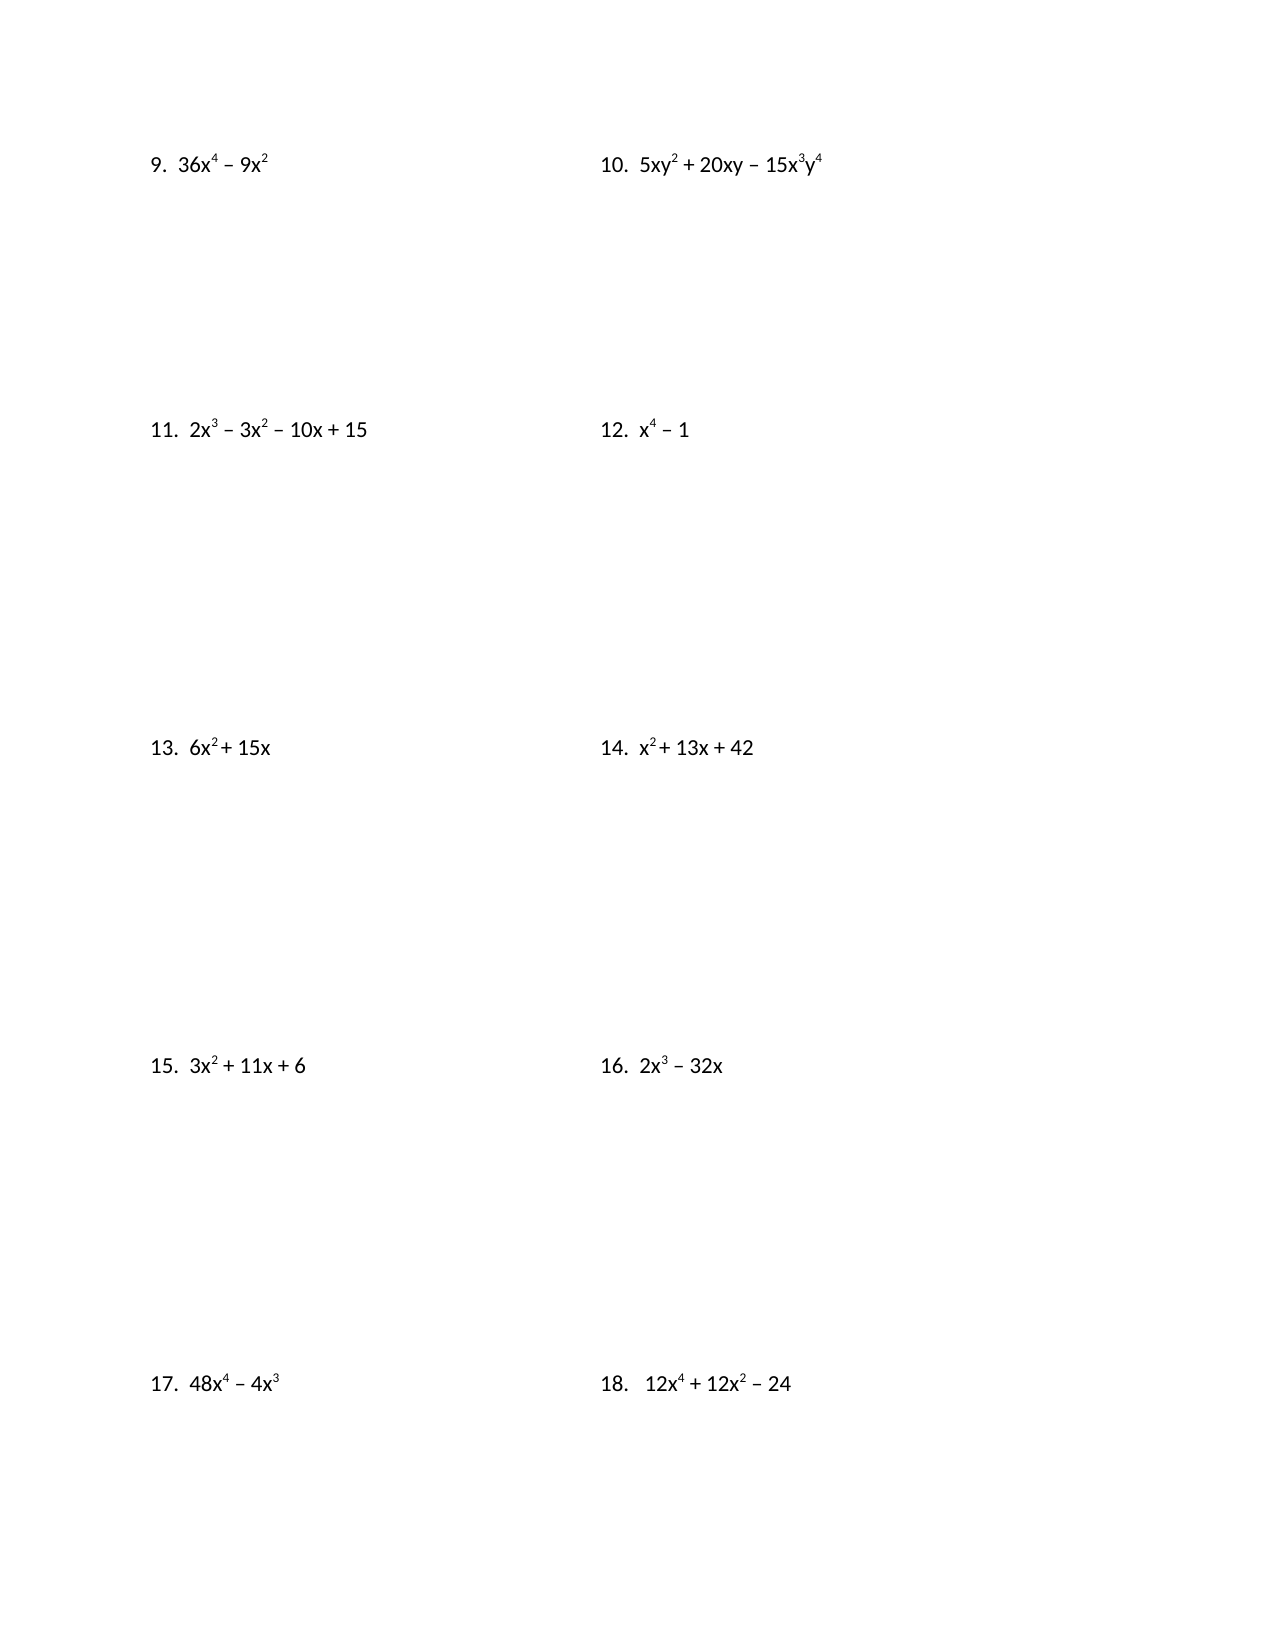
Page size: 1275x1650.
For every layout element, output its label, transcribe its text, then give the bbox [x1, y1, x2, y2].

text 13. 6x2 + 15x 14. x2 + 13x + 42 [150, 733, 1125, 761]
text 11. 2x3 – 3x2 – 10x + 15 12. x4 – 1 [150, 415, 1125, 443]
text 17. 48x4 – 4x3 18. 12x4 + 12x2 – 24 [150, 1369, 1125, 1397]
text 9. 36x4 – 9x2 10. 5xy2 + 20xy – 15x3y4 [150, 150, 1125, 178]
text 15. 3x2 + 11x + 6 16. 2x3 – 32x [150, 1051, 1125, 1079]
